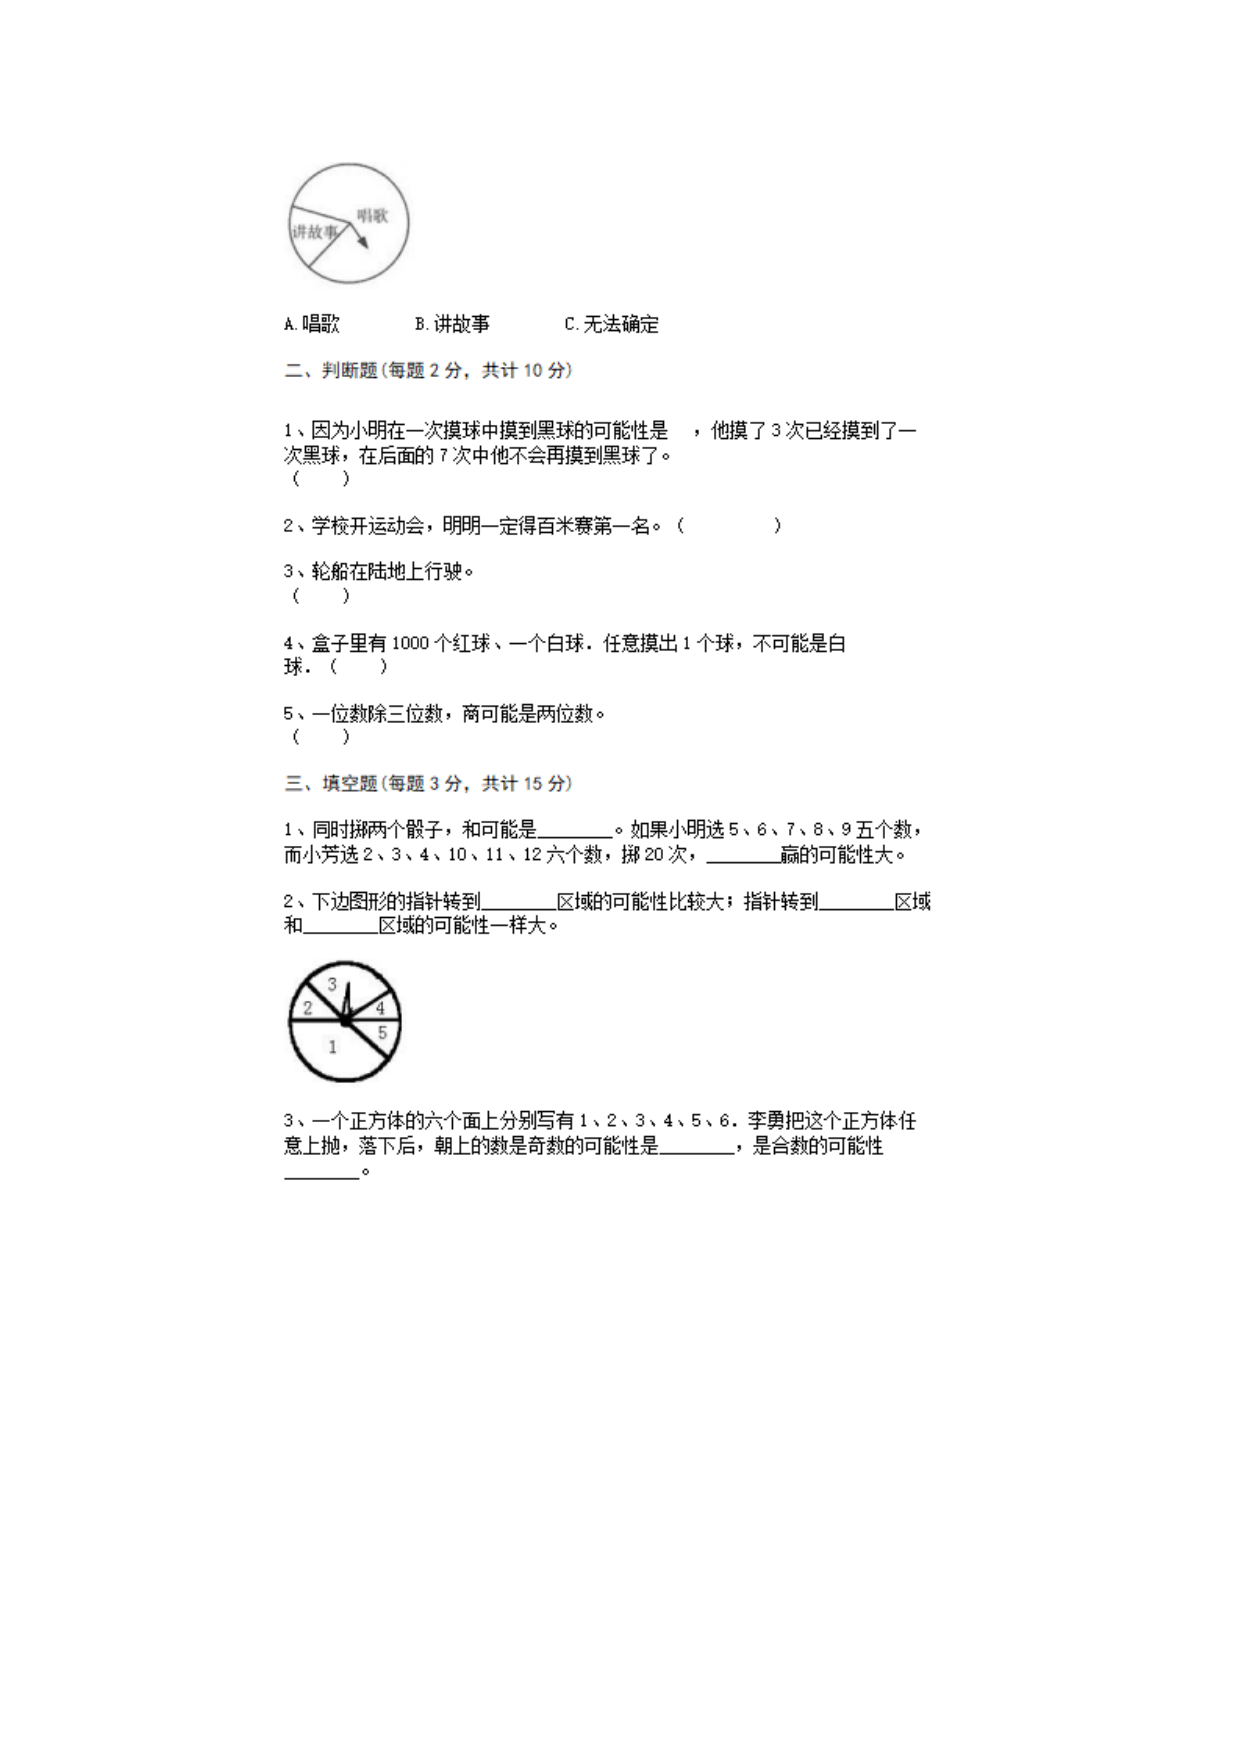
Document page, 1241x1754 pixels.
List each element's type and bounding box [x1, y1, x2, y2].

picture [244, 162, 996, 1230]
